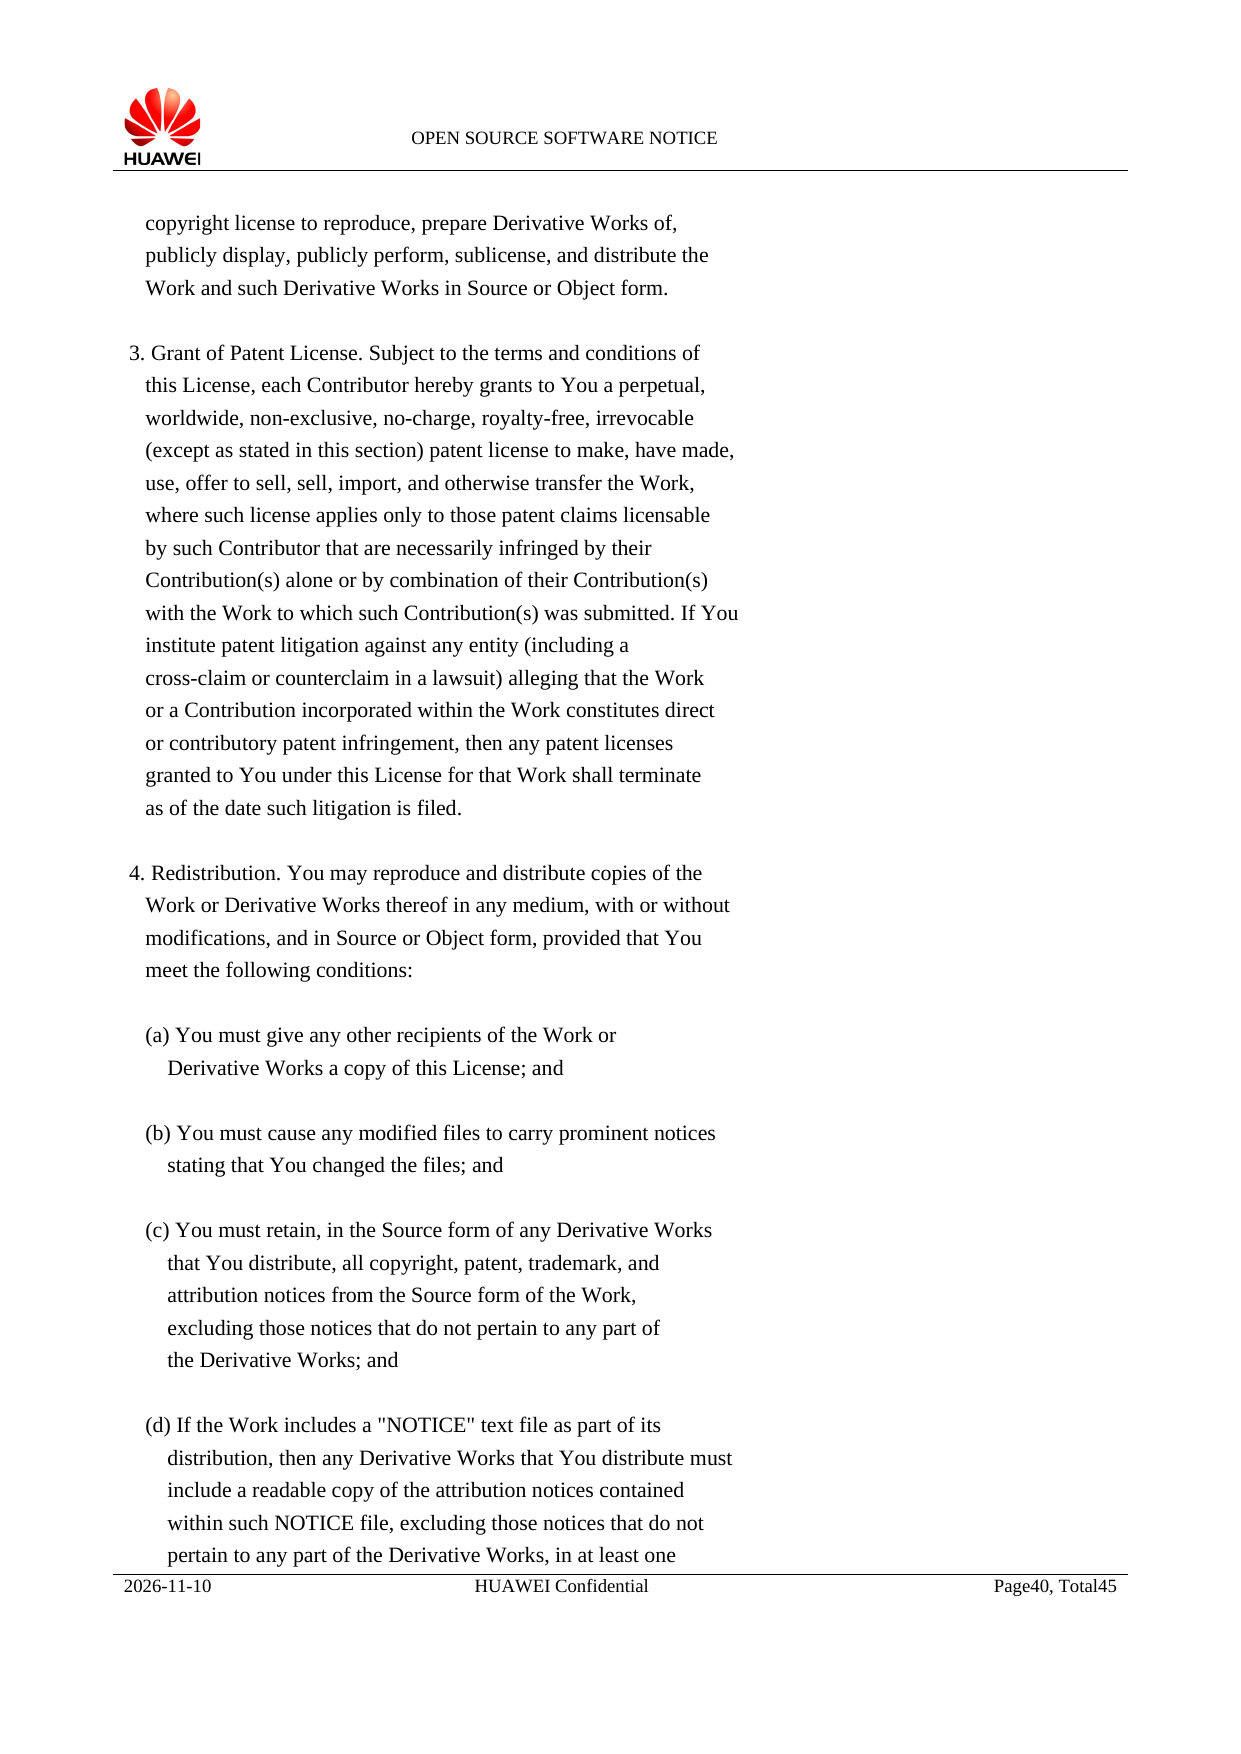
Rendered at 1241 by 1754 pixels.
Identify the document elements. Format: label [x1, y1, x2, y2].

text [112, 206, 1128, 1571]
picture [124, 88, 201, 165]
